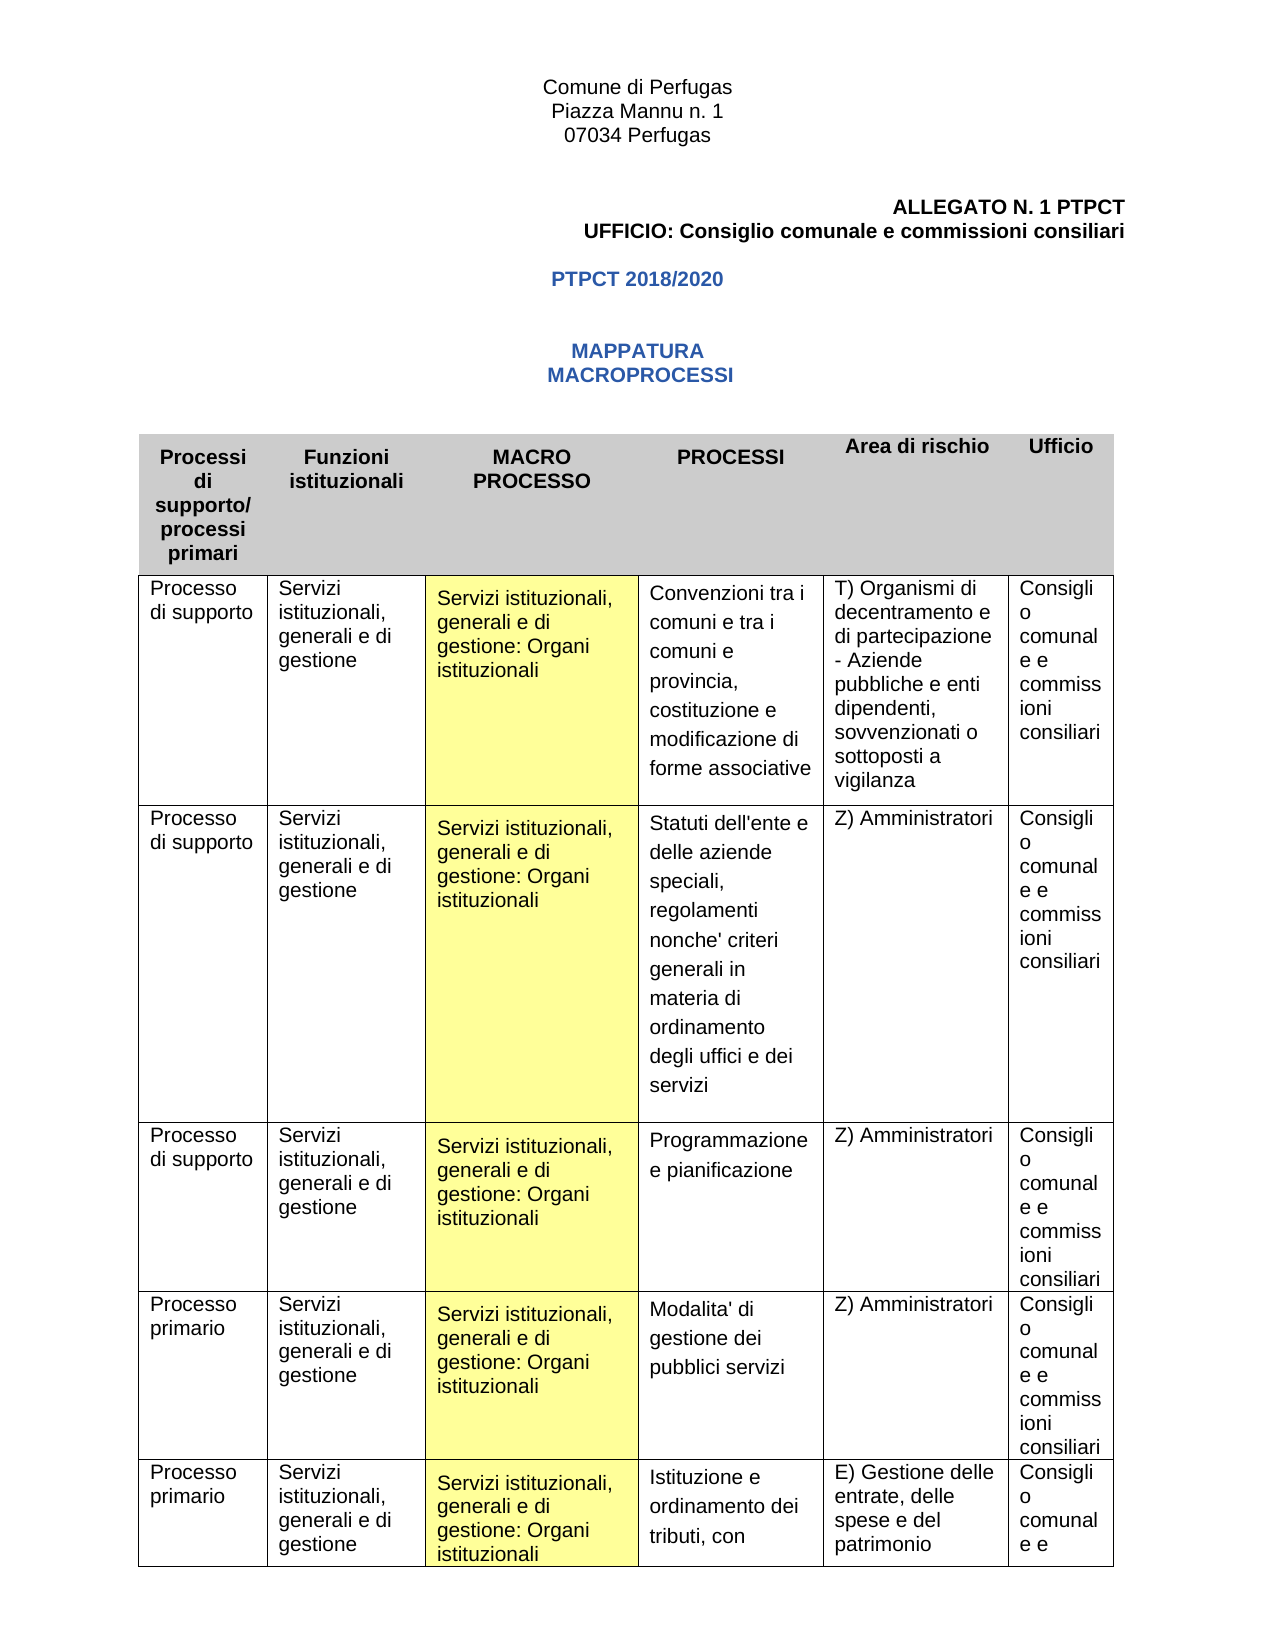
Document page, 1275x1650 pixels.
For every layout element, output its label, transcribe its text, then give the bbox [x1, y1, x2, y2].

text MACROPROCESSI [150, 362, 1125, 386]
table_cell Consiglio comunale e commissioni consiliari [1009, 806, 1113, 1122]
table_cell T) Organismi di decentramento e di partecipazione - Aziende pubbliche e enti dipendenti, sovvenzionati o sottoposti a vigilanza [824, 576, 1008, 805]
table_cell Z) Amministratori [824, 1123, 1008, 1291]
table_header Ufficio [1008, 434, 1114, 575]
table_cell Programmazione e pianificazione [639, 1123, 823, 1291]
table_cell Servizi istituzionali, generali e di gestione [268, 1123, 425, 1291]
table_header MACRO PROCESSO [426, 434, 638, 575]
table_cell Servizi istituzionali, generali e di gestione: Organi istituzionali [426, 1292, 638, 1459]
table_cell Servizi istituzionali, generali e di gestione [268, 1292, 425, 1459]
table_cell Modalita' di gestione dei pubblici servizi [639, 1292, 823, 1459]
text PTPCT 2018/2020 [150, 267, 1125, 291]
text Piazza Mannu n. 1 [150, 99, 1125, 123]
table_header Processi di supporto/processi primari [139, 434, 267, 575]
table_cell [639, 1460, 823, 1566]
table_header Funzioni istituzionali [267, 434, 426, 575]
text ALLEGATO N. 1 PTPCT [150, 195, 1125, 219]
text UFFICIO: Consiglio comunale e commissioni consiliari [150, 219, 1125, 243]
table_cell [268, 1460, 425, 1566]
text Comune di Perfugas [150, 75, 1125, 99]
table_cell Z) Amministratori [824, 1292, 1008, 1459]
table_cell Statuti dell'ente e delle aziende speciali, regolamenti nonche' criteri generali in materia di ordinamento degli uffici e dei servizi [639, 806, 823, 1122]
table_cell Consiglio comunale e commissioni consiliari [1009, 1123, 1113, 1291]
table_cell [824, 1460, 1008, 1566]
table_cell Consiglio comunale e commissioni consiliari [1009, 576, 1113, 805]
table_cell Servizi istituzionali, generali e di gestione: Organi istituzionali [426, 806, 638, 1122]
table_cell Processo primario [139, 1292, 267, 1459]
table_cell Servizi istituzionali, generali e di gestione: Organi istituzionali [426, 1123, 638, 1291]
table_cell Processo di supporto [139, 576, 267, 805]
table_cell Servizi istituzionali, generali e di gestione [268, 806, 425, 1122]
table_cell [1009, 1460, 1113, 1566]
table_header Area di rischio [823, 434, 1008, 575]
table_cell Consiglio comunale e commissioni consiliari [1009, 1292, 1113, 1459]
text 07034 Perfugas [150, 123, 1125, 147]
text MAPPATURA [150, 338, 1125, 362]
table_header PROCESSI [638, 434, 823, 575]
table_cell Processo di supporto [139, 806, 267, 1122]
table_cell Processo di supporto [139, 1123, 267, 1291]
table_cell Convenzioni tra i comuni e tra i comuni e provincia, costituzione e modificazione di forme associative [639, 576, 823, 805]
table_cell Z) Amministratori [824, 806, 1008, 1122]
table_cell Servizi istituzionali, generali e di gestione: Organi istituzionali [426, 576, 638, 805]
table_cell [426, 1460, 638, 1566]
table_cell Servizi istituzionali, generali e di gestione [268, 576, 425, 805]
table_cell Processo primario [139, 1460, 267, 1566]
